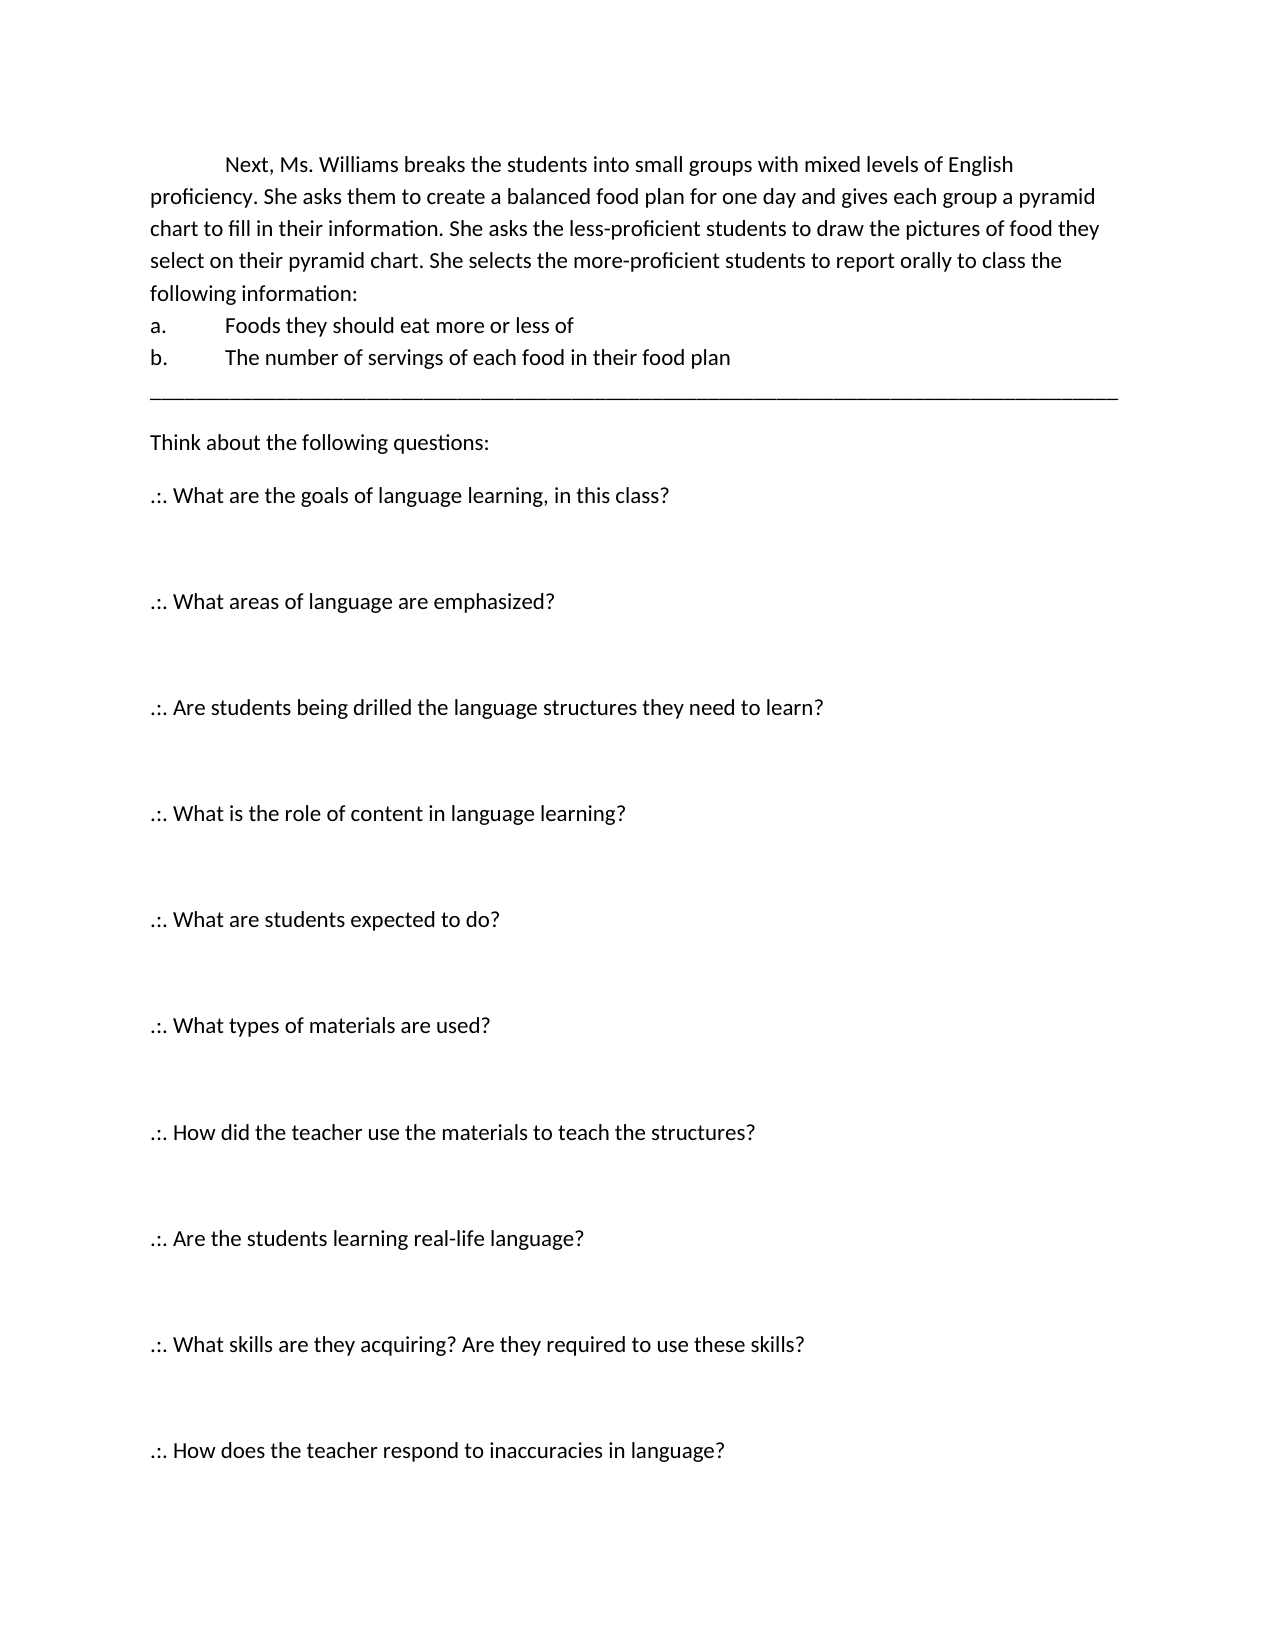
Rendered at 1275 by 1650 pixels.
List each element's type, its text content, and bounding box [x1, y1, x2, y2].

text .:. How did the teacher use the materials to teach the structures? [150, 1118, 1125, 1146]
text a. Foods they should eat more or less of [150, 311, 1125, 339]
text .:. What areas of language are emphasized? [150, 587, 1125, 615]
text .:. Are students being drilled the language structures they need to learn? [150, 693, 1125, 721]
text .:. How does the teacher respond to inaccuracies in language? [150, 1436, 1125, 1464]
text .:. Are the students learning real-life language? [150, 1224, 1125, 1252]
text Think about the following questions: [150, 428, 1125, 456]
text b. The number of servings of each food in their food plan [150, 343, 1125, 371]
text _____________________________________________________________________________________ [150, 375, 1125, 403]
text .:. What types of materials are used? [150, 1012, 1125, 1039]
text .:. What skills are they acquiring? Are they required to use these skills? [150, 1330, 1125, 1358]
text .:. What is the role of content in language learning? [150, 799, 1125, 827]
text .:. What are students expected to do? [150, 906, 1125, 933]
text .:. What are the goals of language learning, in this class? [150, 481, 1125, 509]
text Next, Ms. Williams breaks the students into small groups with mixed levels of English proficiency. She asks them to create a balanced food plan for one day and gives each group a pyramid chart to fill in their information. She asks the less-proficient students to draw the pictures of food they select on their pyramid chart. She selects the more-proficient students to report orally to class the following information: [150, 150, 1125, 307]
